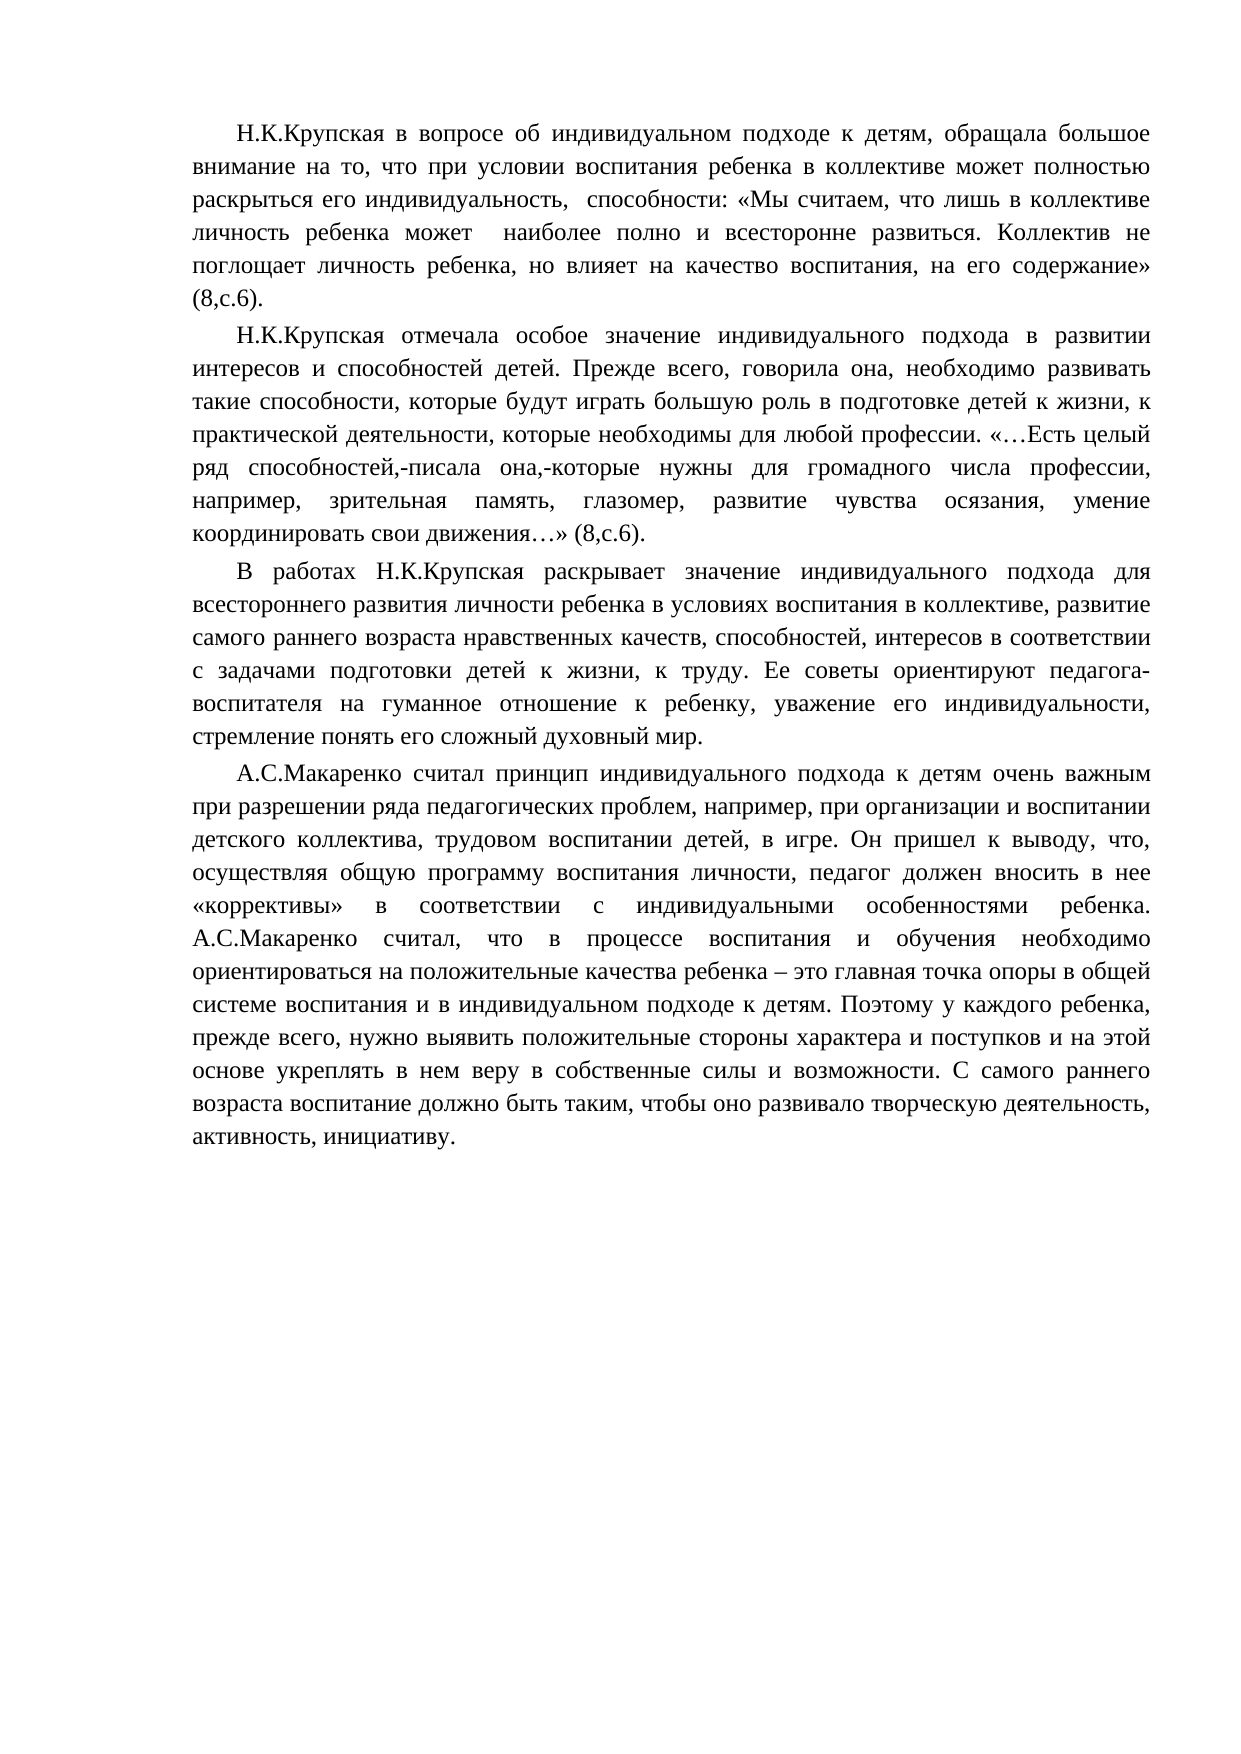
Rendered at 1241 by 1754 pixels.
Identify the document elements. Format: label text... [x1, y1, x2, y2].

text В работах Н.К.Крупская раскрывает значение индивидуального подхода для всестороннего развития личности ребенка в условиях воспитания в коллективе, развитие самого раннего возраста нравственных качеств, способностей, интересов в соответствии с задачами подготовки детей к жизни, к труду. Ее советы ориентируют педагога-воспитателя на гуманное отношение к ребенку, уважение его индивидуальности, стремление понять его сложный духовный мир. [192, 556, 1152, 749]
text Н.К.Крупская отмечала особое значение индивидуального подхода в развитии интересов и способностей детей. Прежде всего, говорила она, необходимо развивать такие способности, которые будут играть большую роль в подготовке детей к жизни, к практической деятельности, которые необходимы для любой профессии. «…Есть целый ряд способностей,-писала она,-которые нужны для громадного числа профессии, например, зрительная память, глазомер, развитие чувства осязания, умение координировать свои движения…» (8,с.6). [192, 320, 1152, 547]
text А.С.Макаренко считал принцип индивидуального подхода к детям очень важным при разрешении ряда педагогических проблем, например, при организации и воспитании детского коллектива, трудовом воспитании детей, в игре. Он пришел к выводу, что, осуществляя общую программу воспитания личности, педагог должен вносить в нее «коррективы» в соответствии с индивидуальными особенностями ребенка. А.С.Макаренко считал, что в процессе воспитания и обучения необходимо ориентироваться на положительные качества ребенка – это главная точка опоры в общей системе воспитания и в индивидуальном подходе к детям. Поэтому у каждого ребенка, прежде всего, нужно выявить положительные стороны характера и поступков и на этой основе укреплять в нем веру в собственные силы и возможности. С самого раннего возраста воспитание должно быть таким, чтобы оно развивало творческую деятельность, активность, инициативу. [192, 758, 1152, 1150]
text Н.К.Крупская в вопросе об индивидуальном подходе к детям, обращала большое внимание на то, что при условии воспитания ребенка в коллективе может полностью раскрыться его индивидуальность, способности: «Мы считаем, что лишь в коллективе личность ребенка может наиболее полно и всесторонне развиться. Коллектив не поглощает личность ребенка, но влияет на качество воспитания, на его содержание» (8,с.6). [192, 118, 1152, 312]
